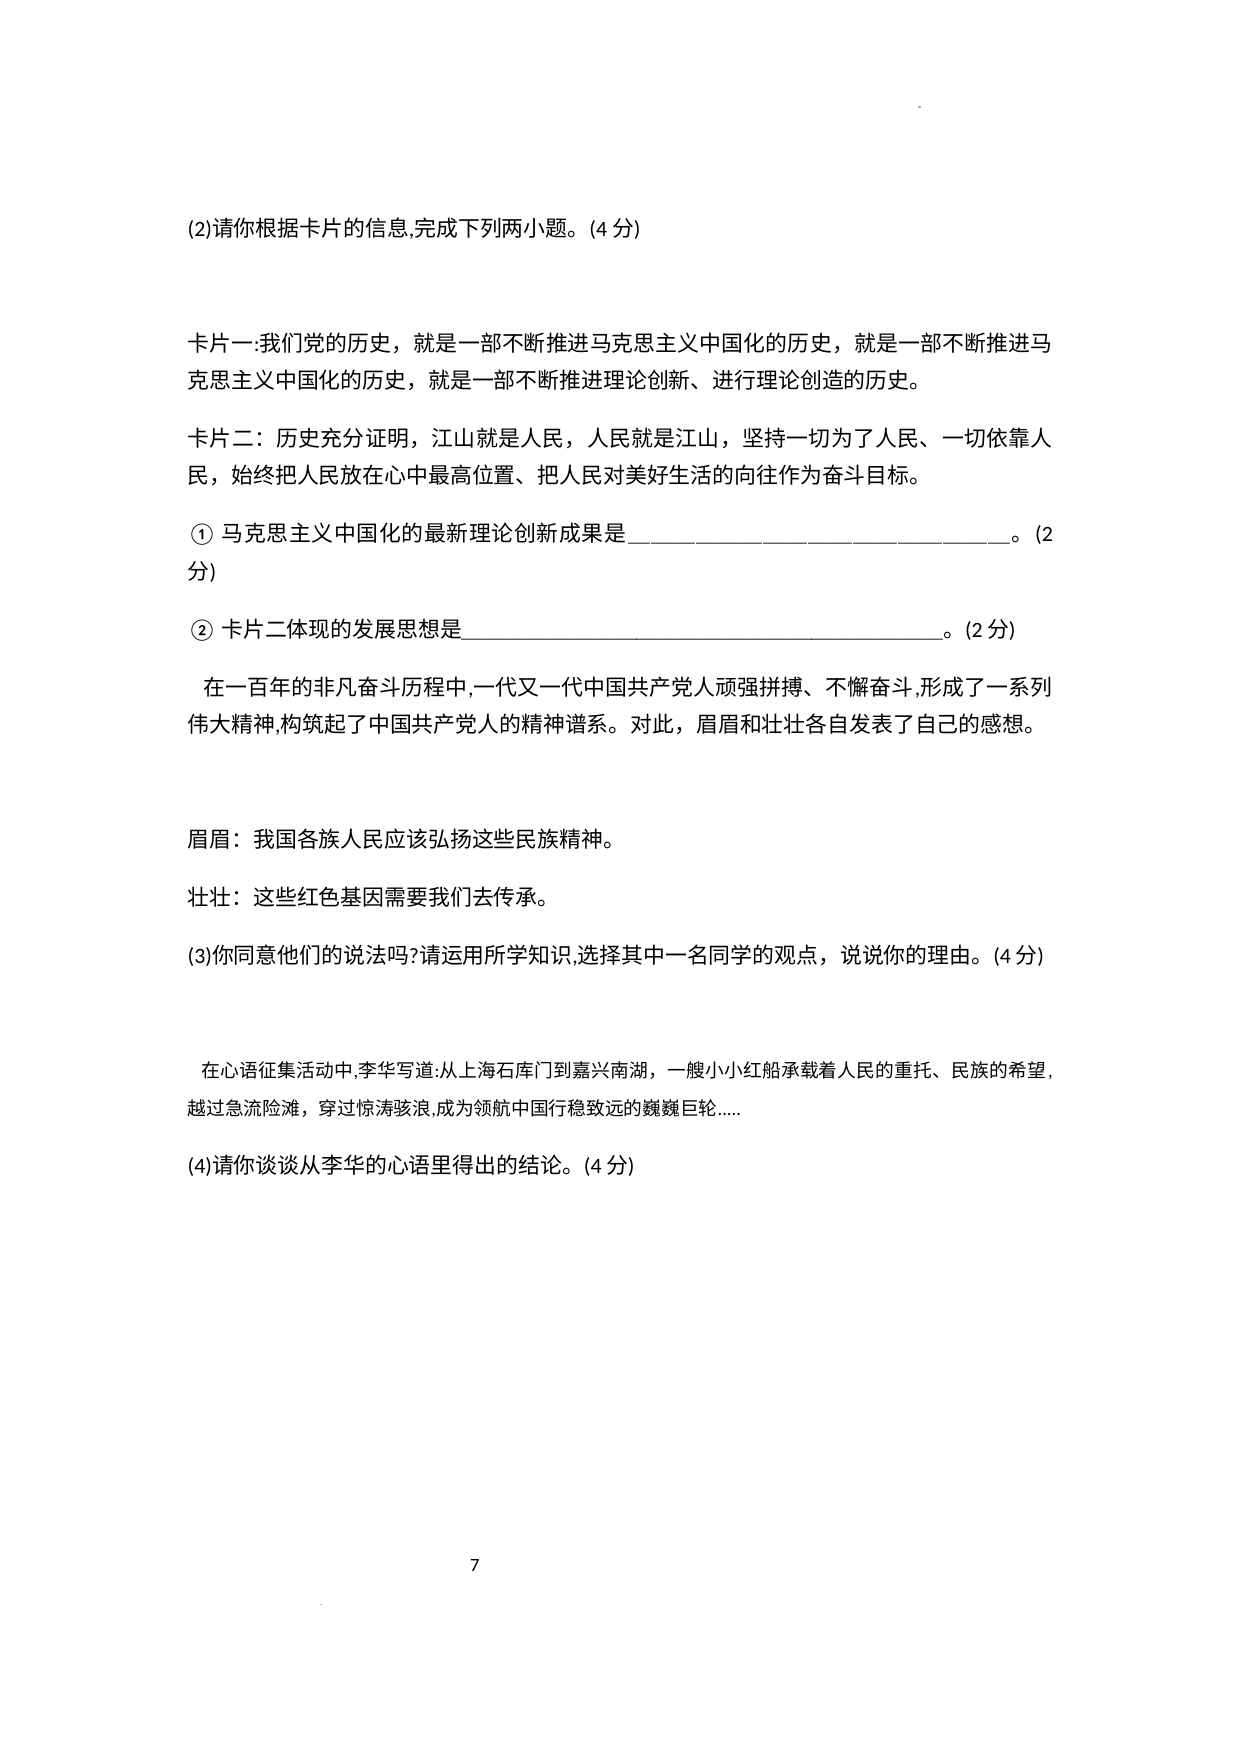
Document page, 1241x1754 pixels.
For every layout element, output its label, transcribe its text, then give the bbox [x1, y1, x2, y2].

text ①马克思主义中国化的最新理论创新成果是＿＿＿＿＿＿＿＿＿＿＿＿＿＿＿＿＿。(2分) [187, 516, 1053, 586]
text (4)请你谈谈从李华的心语里得出的结论。(4分) [187, 1148, 1053, 1181]
text 眉眉：我国各族人民应该弘扬这些民族精神。 [187, 822, 1053, 854]
text (3)你同意他们的说法吗?请运用所学知识,选择其中一名同学的观点，说说你的理由。(4分) [187, 938, 1053, 971]
text 壮壮：这些红色基因需要我们去传承。 [187, 880, 1053, 912]
text (2)请你根据卡片的信息,完成下列两小题。(4 分) [187, 210, 1053, 243]
text 卡片二：历史充分证明，江山就是人民，人民就是江山，坚持一切为了人民、一切依靠人民，始终把人民放在心中最高位置、把人民对美好生活的向往作为奋斗目标。 [187, 421, 1053, 491]
text 在一百年的非凡奋斗历程中,一代又一代中国共产党人顽强拼搏、不懈奋斗,形成了一系列伟大精神,构筑起了中国共产党人的精神谱系。对此，眉眉和壮壮各自发表了自己的感想。 [187, 669, 1053, 739]
text 卡片一:我们党的历史，就是一部不断推进马克思主义中国化的历史，就是一部不断推进马克思主义中国化的历史，就是一部不断推进理论创新、进行理论创造的历史。 [187, 325, 1053, 395]
text ②卡片二体现的发展思想是＿＿＿＿＿＿＿＿＿＿＿＿＿＿＿＿＿＿＿＿＿＿。(2分) [187, 611, 1053, 644]
text 在心语征集活动中,李华写道:从上海石库门到嘉兴南湖，一艘小小红船承载着人民的重托、民族的希望,越过急流险滩，穿过惊涛骇浪,成为领航中国行稳致远的巍巍巨轮..... [187, 1053, 1053, 1123]
